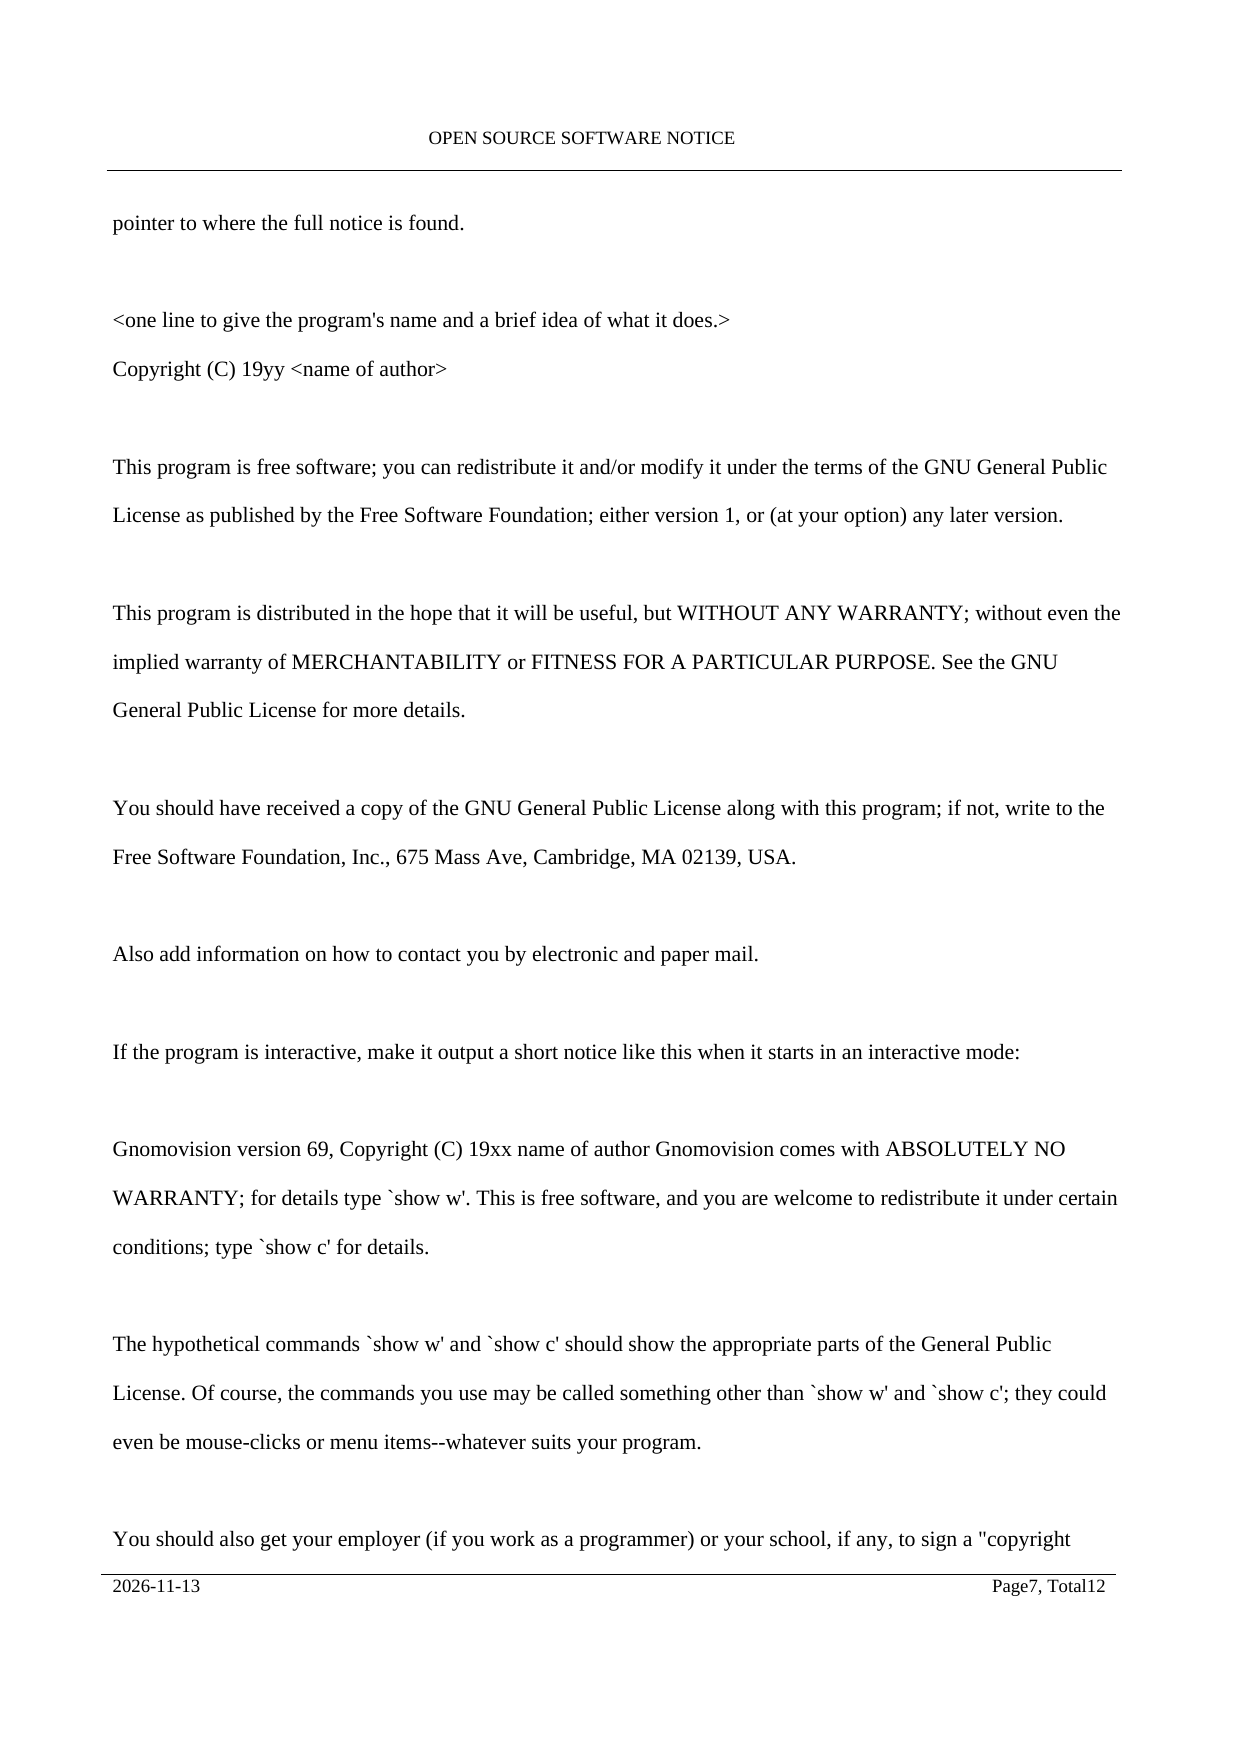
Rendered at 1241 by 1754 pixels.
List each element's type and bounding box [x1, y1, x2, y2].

text [112, 206, 1128, 1555]
